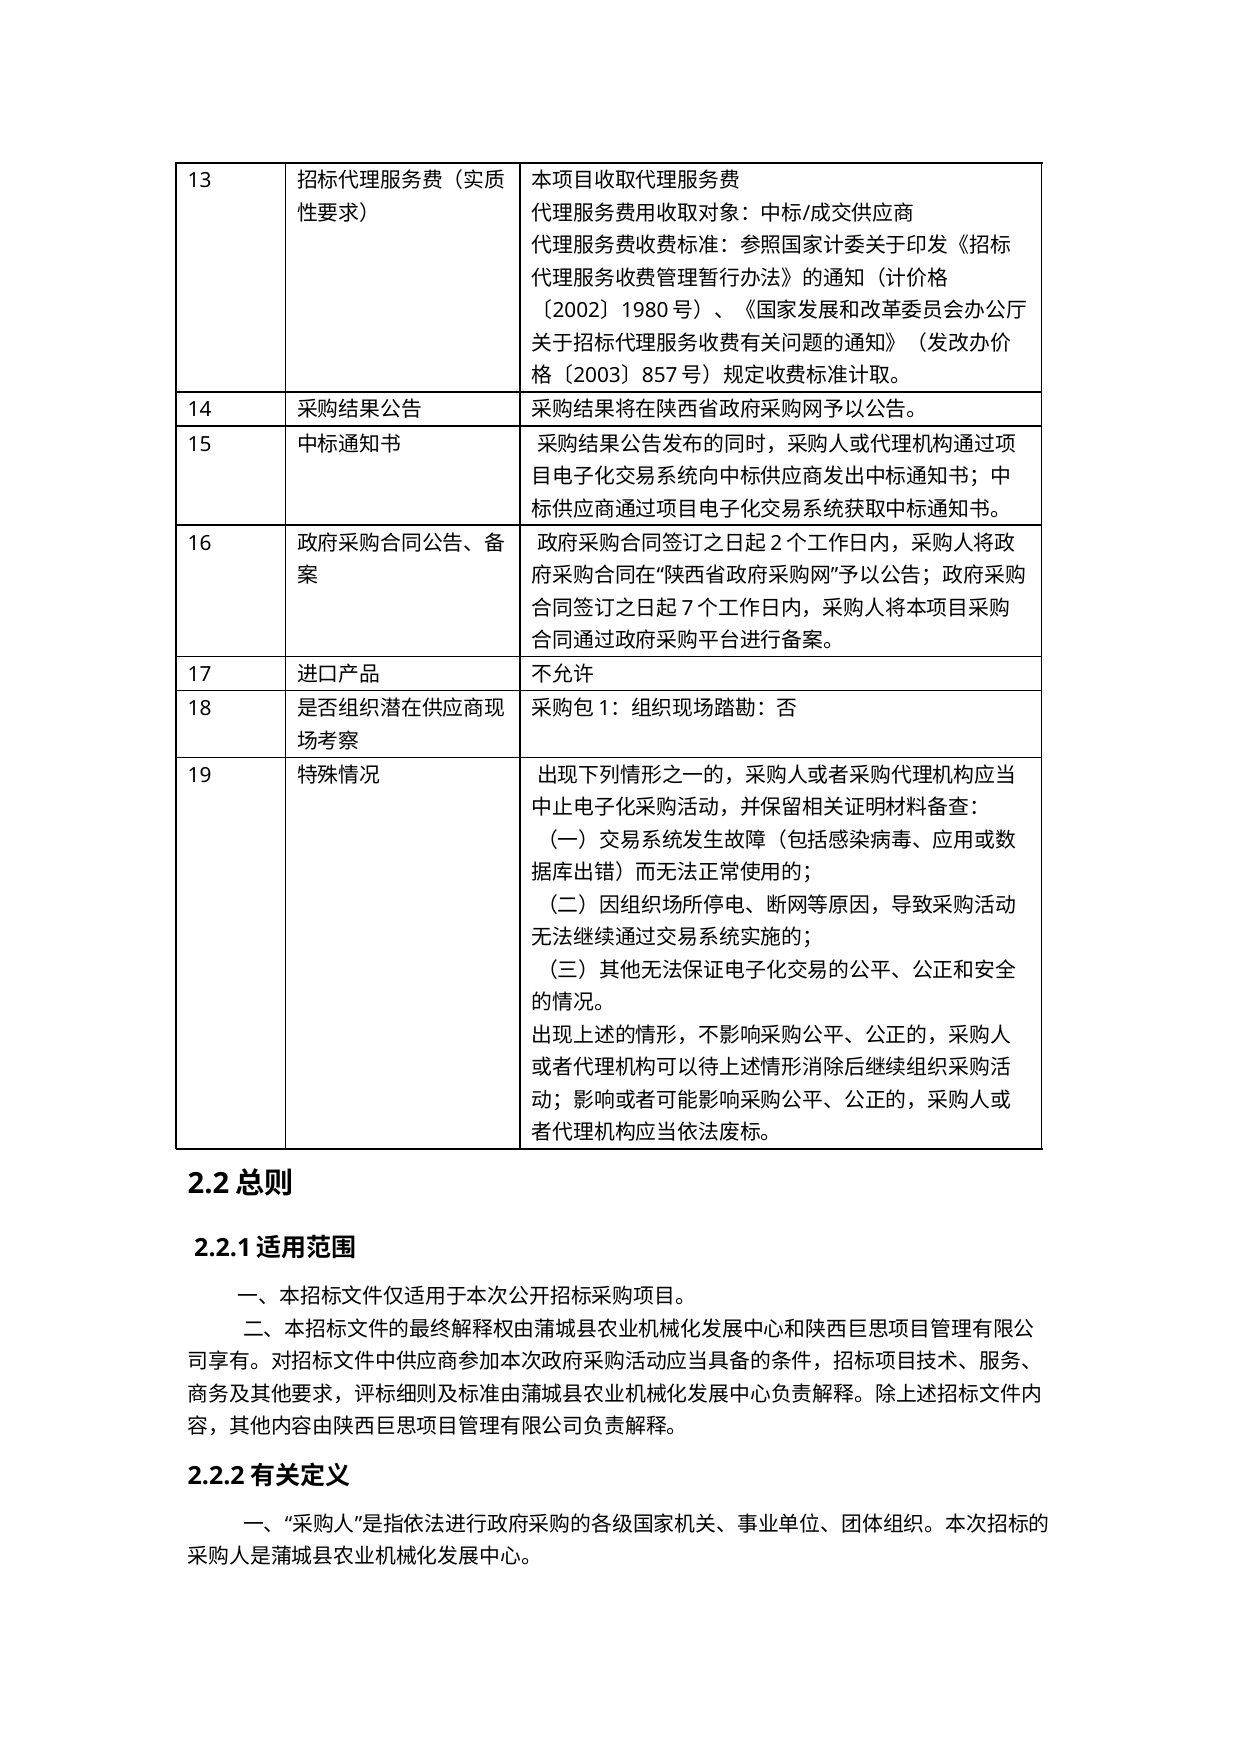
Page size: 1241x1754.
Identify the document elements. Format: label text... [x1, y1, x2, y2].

table_cell 16 [177, 526, 285, 656]
table_cell 14 [177, 393, 285, 425]
table_cell 采购结果将在陕西省政府采购网予以公告。 [521, 393, 1041, 425]
text 二、本招标文件的最终解释权由蒲城县农业机械化发展中心和陕西巨思项目管理有限公司享有。对招标文件中供应商参加本次政府采购活动应当具备的条件，招标项目技术、服务、商务及其他要求，评标细则及标准由蒲城县农业机械化发展中心负责解释。除上述招标文件内容，其他内容由陕西巨思项目管理有限公司负责解释。 [187, 1312, 1053, 1442]
table_cell 政府采购合同签订之日起2个工作日内，采购人将政府采购合同在“陕西省政府采购网”予以公告；政府采购合同签订之日起7个工作日内，采购人将本项目采购合同通过政府采购平台进行备案。 [521, 526, 1041, 656]
table_cell 政府采购合同公告、备案 [286, 526, 519, 656]
table_cell 不允许 [521, 657, 1041, 690]
table_cell 特殊情况 [286, 758, 519, 1148]
table_cell 15 [177, 427, 285, 524]
table_cell 17 [177, 657, 285, 690]
table_cell 18 [177, 691, 285, 756]
table_cell 13 [177, 164, 285, 391]
table_cell 19 [177, 758, 285, 1148]
text 2.2总则 [187, 1149, 1053, 1214]
table_cell 中标通知书 [286, 427, 519, 524]
text 一、“采购人”是指依法进行政府采购的各级国家机关、事业单位、团体组织。本次招标的采购人是蒲城县农业机械化发展中心。 [187, 1507, 1053, 1572]
table_cell 出现下列情形之一的，采购人或者采购代理机构应当中止电子化采购活动，并保留相关证明材料备查： （一）交易系统发生故障（包括感染病毒、应用或数据库出错）而无法正常使用的； （二）因组织场所停电、断网等原因，导致采购活动无法继续通过交易系统实施的； （三）其他无法保证电子化交易的公平、公正和安全的情况。 出现上述的情形，不影响采购公平、公正的，采购人或者代理机构可以待上述情形消除后继续组织采购活动；影响或者可能影响采购公平、公正的，采购人或者代理机构应当依法废标。 [521, 758, 1041, 1148]
table_cell 招标代理服务费（实质性要求） [286, 164, 519, 391]
table_cell 采购结果公告发布的同时，采购人或代理机构通过项目电子化交易系统向中标供应商发出中标通知书；中标供应商通过项目电子化交易系统获取中标通知书。 [521, 427, 1041, 524]
table_cell 本项目收取代理服务费 代理服务费用收取对象：中标/成交供应商 代理服务费收费标准：参照国家计委关于印发《招标代理服务收费管理暂行办法》的通知（计价格〔2002〕1980号）、《国家发展和改革委员会办公厅关于招标代理服务收费有关问题的通知》（发改办价格〔2003〕857号）规定收费标准计取。 [521, 164, 1041, 391]
text 一、本招标文件仅适用于本次公开招标采购项目。 [187, 1279, 1053, 1312]
table_cell 进口产品 [286, 657, 519, 690]
table_cell 采购包1：组织现场踏勘：否 [521, 691, 1041, 756]
text 2.2.2有关定义 [187, 1442, 1053, 1507]
text 2.2.1适用范围 [187, 1214, 1053, 1279]
table_cell 采购结果公告 [286, 393, 519, 425]
table_cell 是否组织潜在供应商现场考察 [286, 691, 519, 756]
